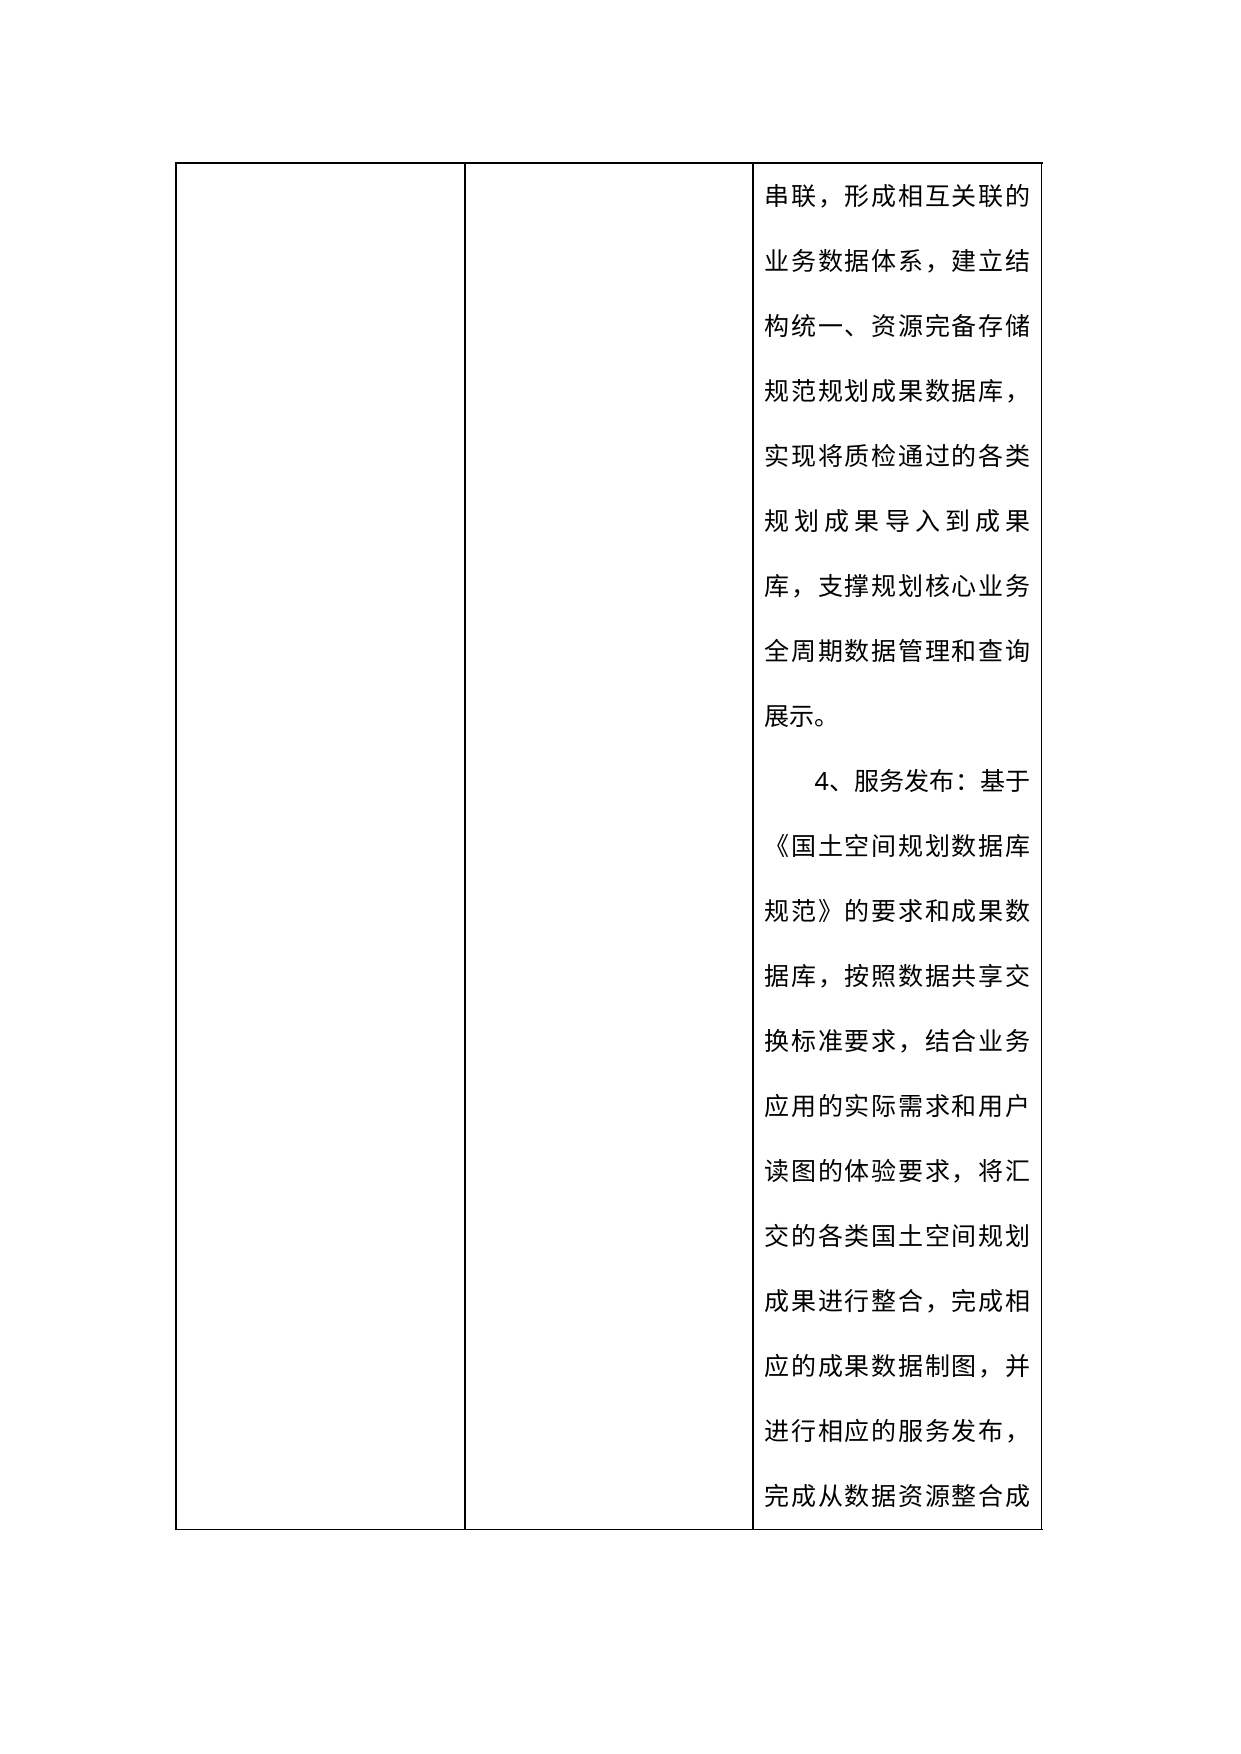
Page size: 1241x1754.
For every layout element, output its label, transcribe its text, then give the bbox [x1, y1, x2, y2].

table_cell 1 [177, 164, 464, 1528]
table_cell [754, 164, 1041, 1528]
table_cell ★ [466, 164, 752, 1528]
